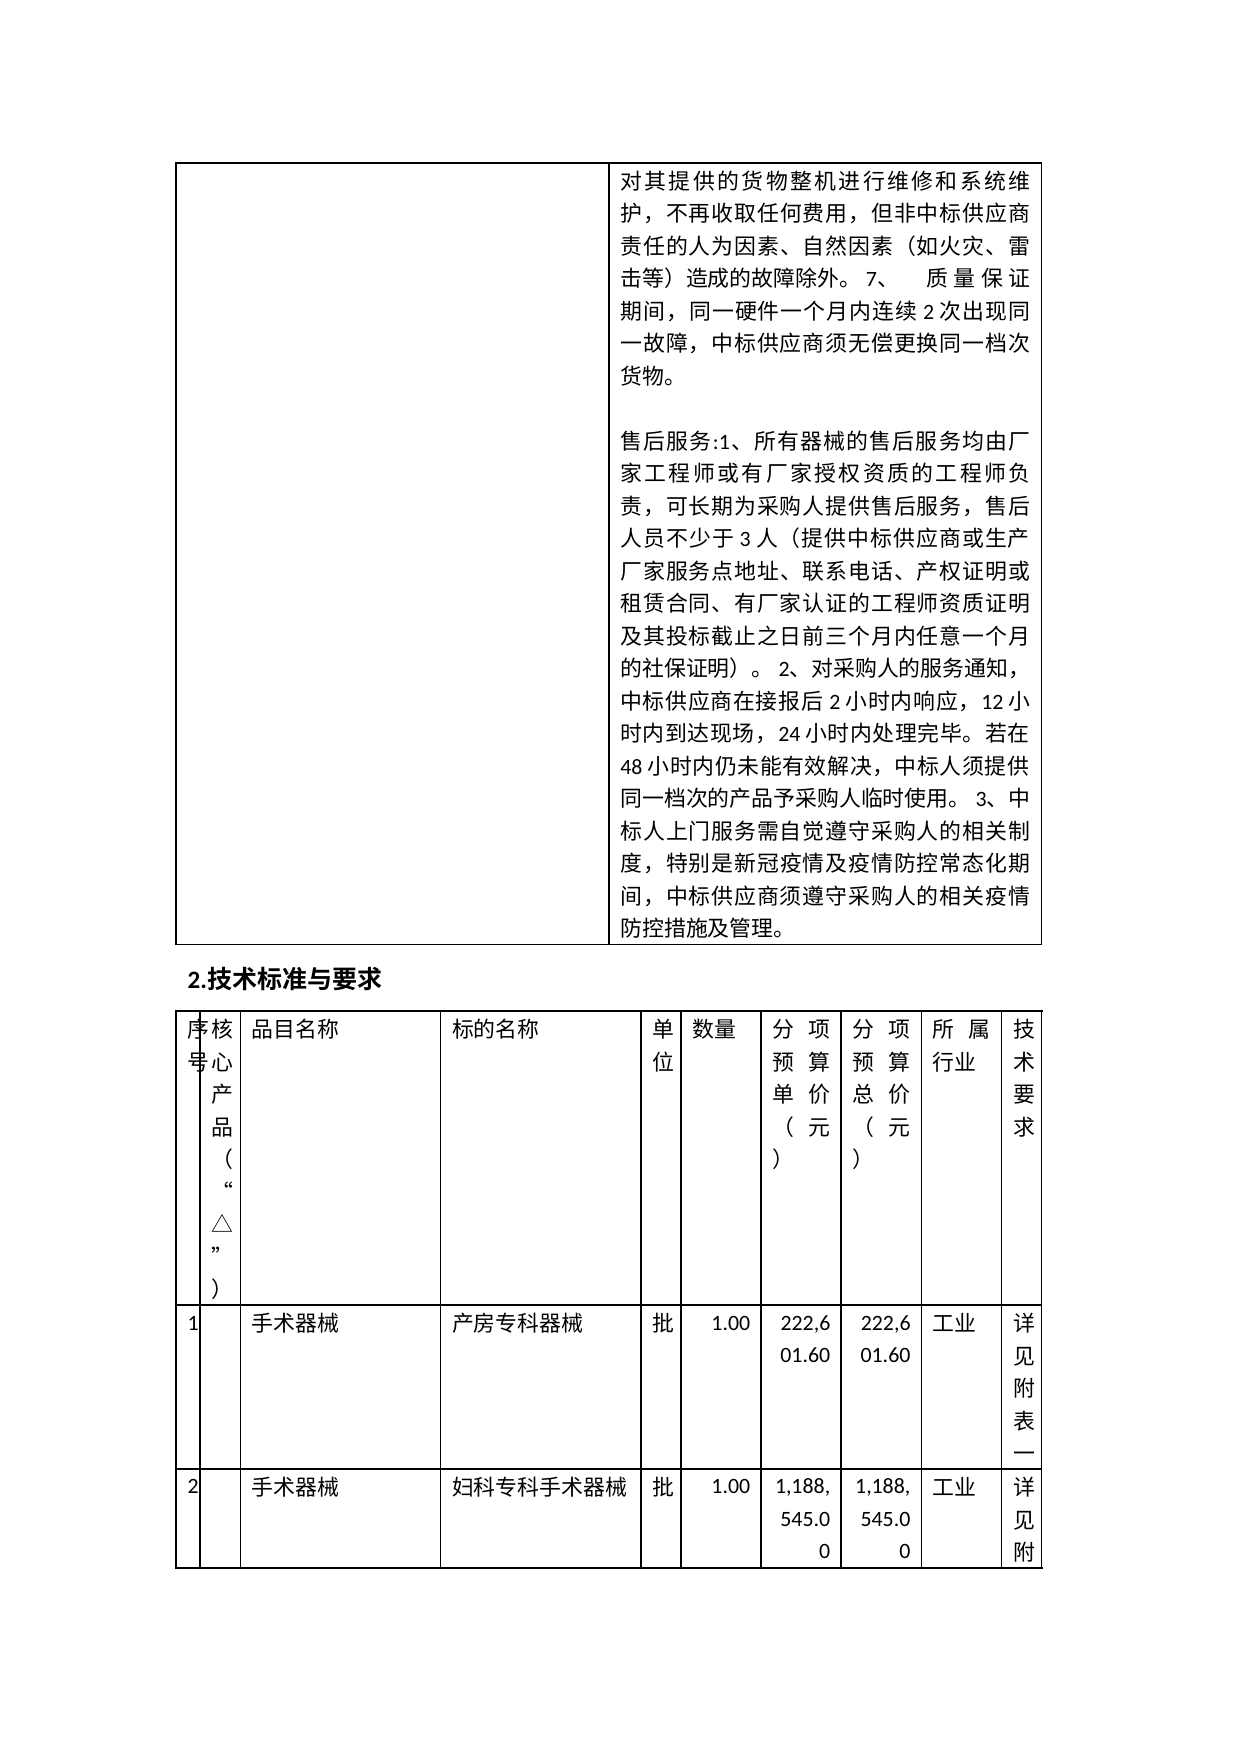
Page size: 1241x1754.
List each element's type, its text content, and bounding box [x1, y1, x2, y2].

table_header 所属行业 [922, 1012, 1001, 1304]
table_cell 2 [177, 1470, 199, 1567]
table_header 标的名称 [441, 1012, 640, 1304]
table_cell 批 [642, 1306, 680, 1468]
table_header 数量 [682, 1012, 760, 1304]
table_cell 详见附表二 [1002, 1470, 1041, 1567]
table_cell 详见附表一 [1002, 1306, 1041, 1468]
table_cell 222,601.60 [842, 1306, 921, 1468]
table_cell 工业 [922, 1306, 1001, 1468]
table_cell [201, 1470, 240, 1567]
table_header 技术要求 [1002, 1012, 1041, 1304]
table_cell 工业 [922, 1470, 1001, 1567]
table_header 单位 [642, 1012, 680, 1304]
table_cell 1,188,545.00 [762, 1470, 840, 1567]
table_cell [201, 1306, 240, 1468]
table_header 分项预算单价（元） [762, 1012, 840, 1304]
table_cell 产房专科器械 [441, 1306, 640, 1468]
table_cell 手术器械 [241, 1470, 440, 1567]
table_cell 1,188,545.00 [842, 1470, 921, 1567]
table_cell 批 [642, 1470, 680, 1567]
table_header 品目名称 [241, 1012, 440, 1304]
table_cell 手术器械 [241, 1306, 440, 1468]
table_cell 1.00 [682, 1470, 760, 1567]
table_header 分项预算总价（元） [842, 1012, 921, 1304]
table_cell 1 [177, 1306, 199, 1468]
table_header 核心产品（“△”） [201, 1012, 240, 1304]
text 2.技术标准与要求 [187, 945, 1053, 1010]
table_cell 1.00 [682, 1306, 760, 1468]
table_cell 222,601.60 [762, 1306, 840, 1468]
table_cell 其他 [177, 164, 608, 943]
table_cell 妇科专科手术器械 [441, 1470, 640, 1567]
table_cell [610, 164, 1041, 943]
table_header 序号 [177, 1012, 199, 1304]
